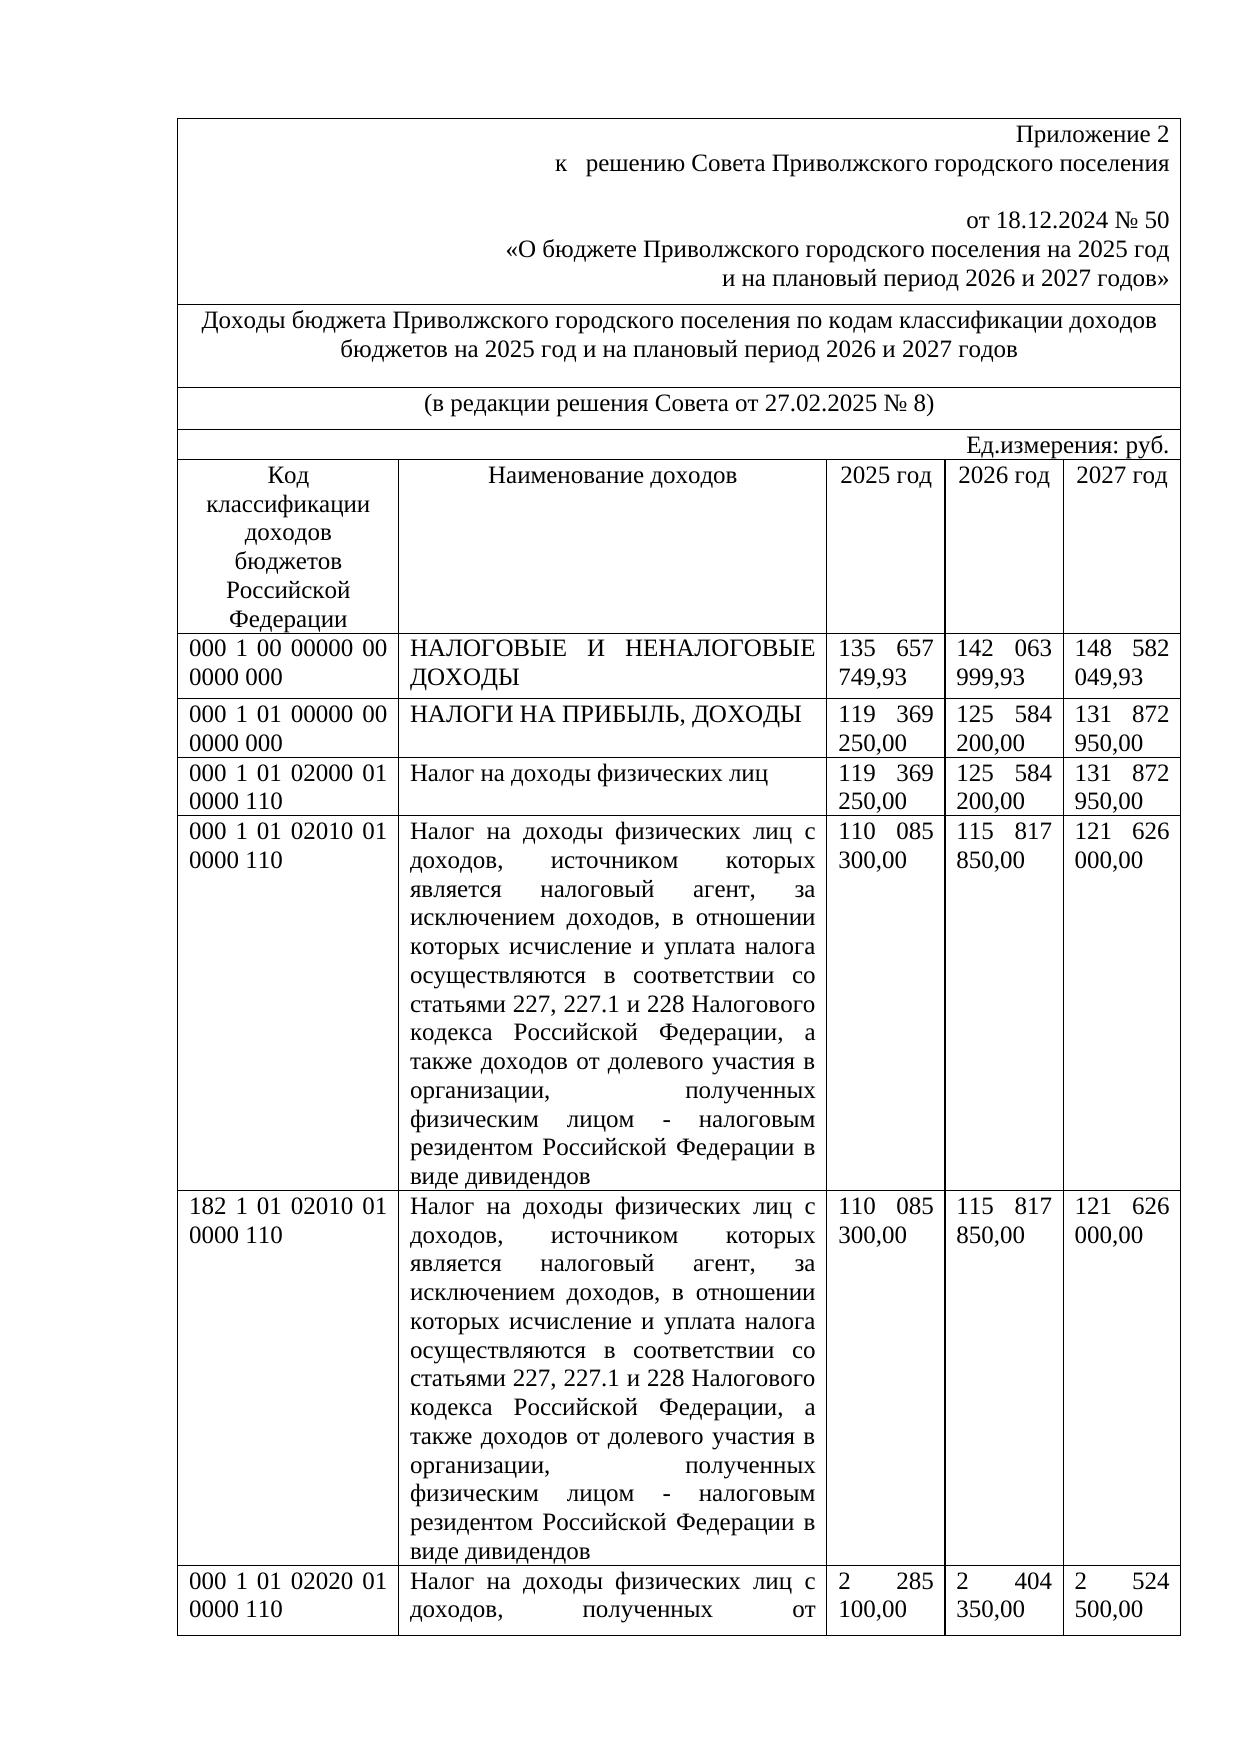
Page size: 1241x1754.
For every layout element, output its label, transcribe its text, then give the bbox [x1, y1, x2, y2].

table_cell 115 817 850,00 [946, 816, 1063, 1190]
table_cell 135 657 749,93 [827, 634, 944, 698]
table_cell НАЛОГИ НА ПРИБЫЛЬ, ДОХОДЫ [399, 699, 826, 757]
table_cell (в редакции решения Совета от 27.02.2025 № 8) [178, 388, 1180, 429]
table_cell 119 369 250,00 [827, 758, 944, 815]
table_cell Налог на доходы физических лиц с доходов, источником которых является налоговый агент, за исключением доходов, в отношении которых исчисление и уплата налога осуществляются в соответствии со статьями 227, 227.1 и 228 Налогового кодекса Российской Федерации, а также доходов от долевого участия в организации, полученных физическим лицом - налоговым резидентом Российской Федерации в виде дивидендов [399, 1191, 826, 1565]
table_cell 182 1 01 02010 01 0000 110 [178, 1191, 398, 1565]
table_cell 131 872 950,00 [1064, 758, 1180, 815]
table_cell 000 1 01 00000 00 0000 000 [178, 699, 398, 757]
table_cell 148 582 049,93 [1064, 634, 1180, 698]
table_cell Ед.измерения: руб. [178, 430, 1180, 459]
table_cell 115 817 850,00 [946, 1191, 1063, 1565]
table_cell 2 404 350,00 [946, 1566, 1063, 1635]
table_cell 142 063 999,93 [946, 634, 1063, 698]
table_cell 2025 год [827, 460, 944, 632]
table_cell 121 626 000,00 [1064, 1191, 1180, 1565]
table_cell Налог на доходы физических лиц с доходов, источником которых является налоговый агент, за исключением доходов, в отношении которых исчисление и уплата налога осуществляются в соответствии со статьями 227, 227.1 и 228 Налогового кодекса Российской Федерации, а также доходов от долевого участия в организации, полученных физическим лицом - налоговым резидентом Российской Федерации в виде дивидендов [399, 816, 826, 1190]
table_cell 110 085 300,00 [827, 816, 944, 1190]
table_cell 121 626 000,00 [1064, 816, 1180, 1190]
table_cell 2026 год [946, 460, 1063, 632]
table_cell 000 1 01 02000 01 0000 110 [178, 758, 398, 815]
table_cell 2027 год [1064, 460, 1180, 632]
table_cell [399, 1566, 826, 1635]
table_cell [178, 1566, 398, 1635]
table_cell 000 1 01 02010 01 0000 110 [178, 816, 398, 1190]
table_cell Наименование доходов [399, 460, 826, 632]
table_cell 119 369 250,00 [827, 699, 944, 757]
table_cell 131 872 950,00 [1064, 699, 1180, 757]
table_cell 2 524 500,00 [1064, 1566, 1180, 1635]
table_cell 110 085 300,00 [827, 1191, 944, 1565]
table_cell 000 1 00 00000 00 0000 000 [178, 634, 398, 698]
table_cell Налог на доходы физических лиц [399, 758, 826, 815]
table_cell Код классификации доходов бюджетов Российской Федерации [178, 460, 398, 632]
table_cell Доходы бюджета Приволжского городского поселения по кодам классификации доходов бюджетов на 2025 год и на плановый период 2026 и 2027 годов [178, 305, 1180, 387]
table_cell НАЛОГОВЫЕ И НЕНАЛОГОВЫЕ ДОХОДЫ [399, 634, 826, 698]
table_cell 2 285 100,00 [827, 1566, 944, 1635]
table_cell 125 584 200,00 [946, 699, 1063, 757]
table_cell 125 584 200,00 [946, 758, 1063, 815]
table_header Приложение 2 к решению Совета Приволжского городского поселения от 18.12.2024 № 50 «О бюджете Приволжского городского поселения на 2025 год и на плановый период 2026 и 2027 годов» [178, 119, 1180, 304]
